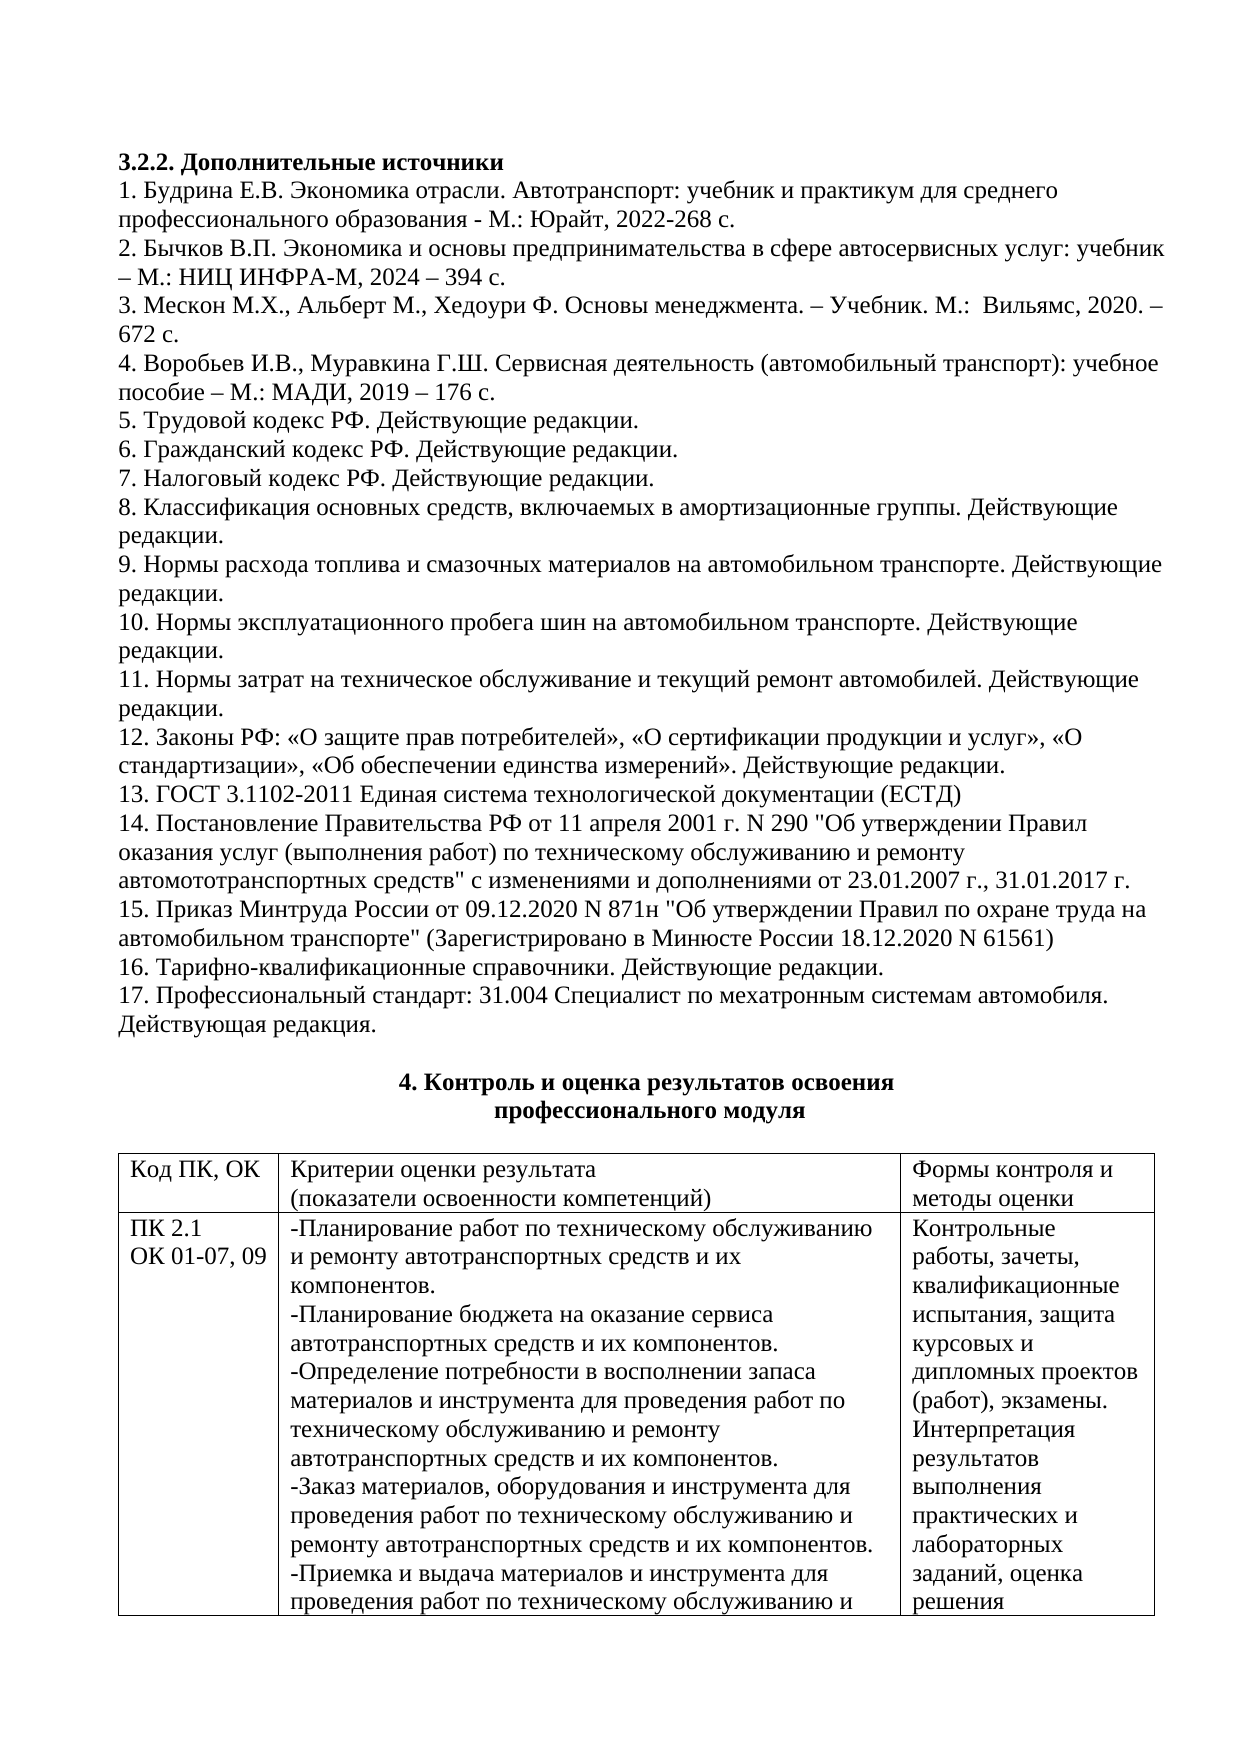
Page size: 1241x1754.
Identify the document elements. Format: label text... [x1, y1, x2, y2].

table_header Формы контроля и методы оценки [901, 1154, 1154, 1212]
text 8. Классификация основных средств, включаемых в амортизационные группы. Действующие редакции. [118, 492, 1181, 549]
text 4. Воробьев И.В., Муравкина Г.Ш. Сервисная деятельность (автомобильный транспорт): учебное пособие – М.: МАДИ, 2019 – 176 с. [118, 348, 1181, 406]
text 3.2.2. Дополнительные источники [118, 147, 1181, 176]
text 5. Трудовой кодекс РФ. Действующие редакции. [118, 406, 1181, 434]
text 14. Постановление Правительства РФ от 11 апреля 2001 г. N 290 "Об утверждении Правил оказания услуг (выполнения работ) по техническому обслуживанию и ремонту автомототранспортных средств" с изменениями и дополнениями от 23.01.2007 г., 31.01.2017 г. [118, 808, 1181, 894]
text 3. Мескон М.Х., Альберт М., Хедоури Ф. Основы менеджмента. – Учебник. М.: Вильямс, 2020. – 672 с. [118, 291, 1181, 348]
text 12. Законы РФ: «О защите прав потребителей», «О сертификации продукции и услуг», «О стандартизации», «Об обеспечении единства измерений». Действующие редакции. [118, 722, 1181, 779]
text 4. Контроль и оценка результатов освоения профессионального модуля [118, 1067, 1181, 1124]
table_header Критерии оценки результата (показатели освоенности компетенций) [279, 1154, 900, 1212]
table_cell ПК 2.1 ОК 01-07, 09 [119, 1213, 278, 1615]
table_header Код ПК, ОК [119, 1154, 278, 1212]
text 11. Нормы затрат на техническое обслуживание и текущий ремонт автомобилей. Действующие редакции. [118, 664, 1181, 722]
text 1. Будрина Е.В. Экономика отрасли. Автотранспорт: учебник и практикум для среднего профессионального образования - М.: Юрайт, 2022-268 с. [118, 176, 1181, 233]
text 6. Гражданский кодекс РФ. Действующие редакции. [118, 434, 1181, 463]
text 9. Нормы расхода топлива и смазочных материалов на автомобильном транспорте. Действующие редакции. [118, 549, 1181, 607]
text 17. Профессиональный стандарт: 31.004 Специалист по мехатронным системам автомобиля. Действующая редакция. [118, 981, 1181, 1038]
text 7. Налоговый кодекс РФ. Действующие редакции. [118, 463, 1181, 492]
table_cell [279, 1213, 900, 1615]
text 13. ГОСТ 3.1102-2011 Единая система технологической документации (ЕСТД) [118, 779, 1181, 808]
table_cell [901, 1213, 1154, 1615]
text 16. Тарифно-квалификационные справочники. Действующие редакции. [118, 952, 1181, 981]
text 2. Бычков В.П. Экономика и основы предпринимательства в сфере автосервисных услуг: учебник – М.: НИЦ ИНФРА-М, 2024 – 394 с. [118, 233, 1181, 291]
text 10. Нормы эксплуатационного пробега шин на автомобильном транспорте. Действующие редакции. [118, 607, 1181, 664]
text 15. Приказ Минтруда России от 09.12.2020 N 871н "Об утверждении Правил по охране труда на автомобильном транспорте" (Зарегистрировано в Минюсте России 18.12.2020 N 61561) [118, 894, 1181, 952]
